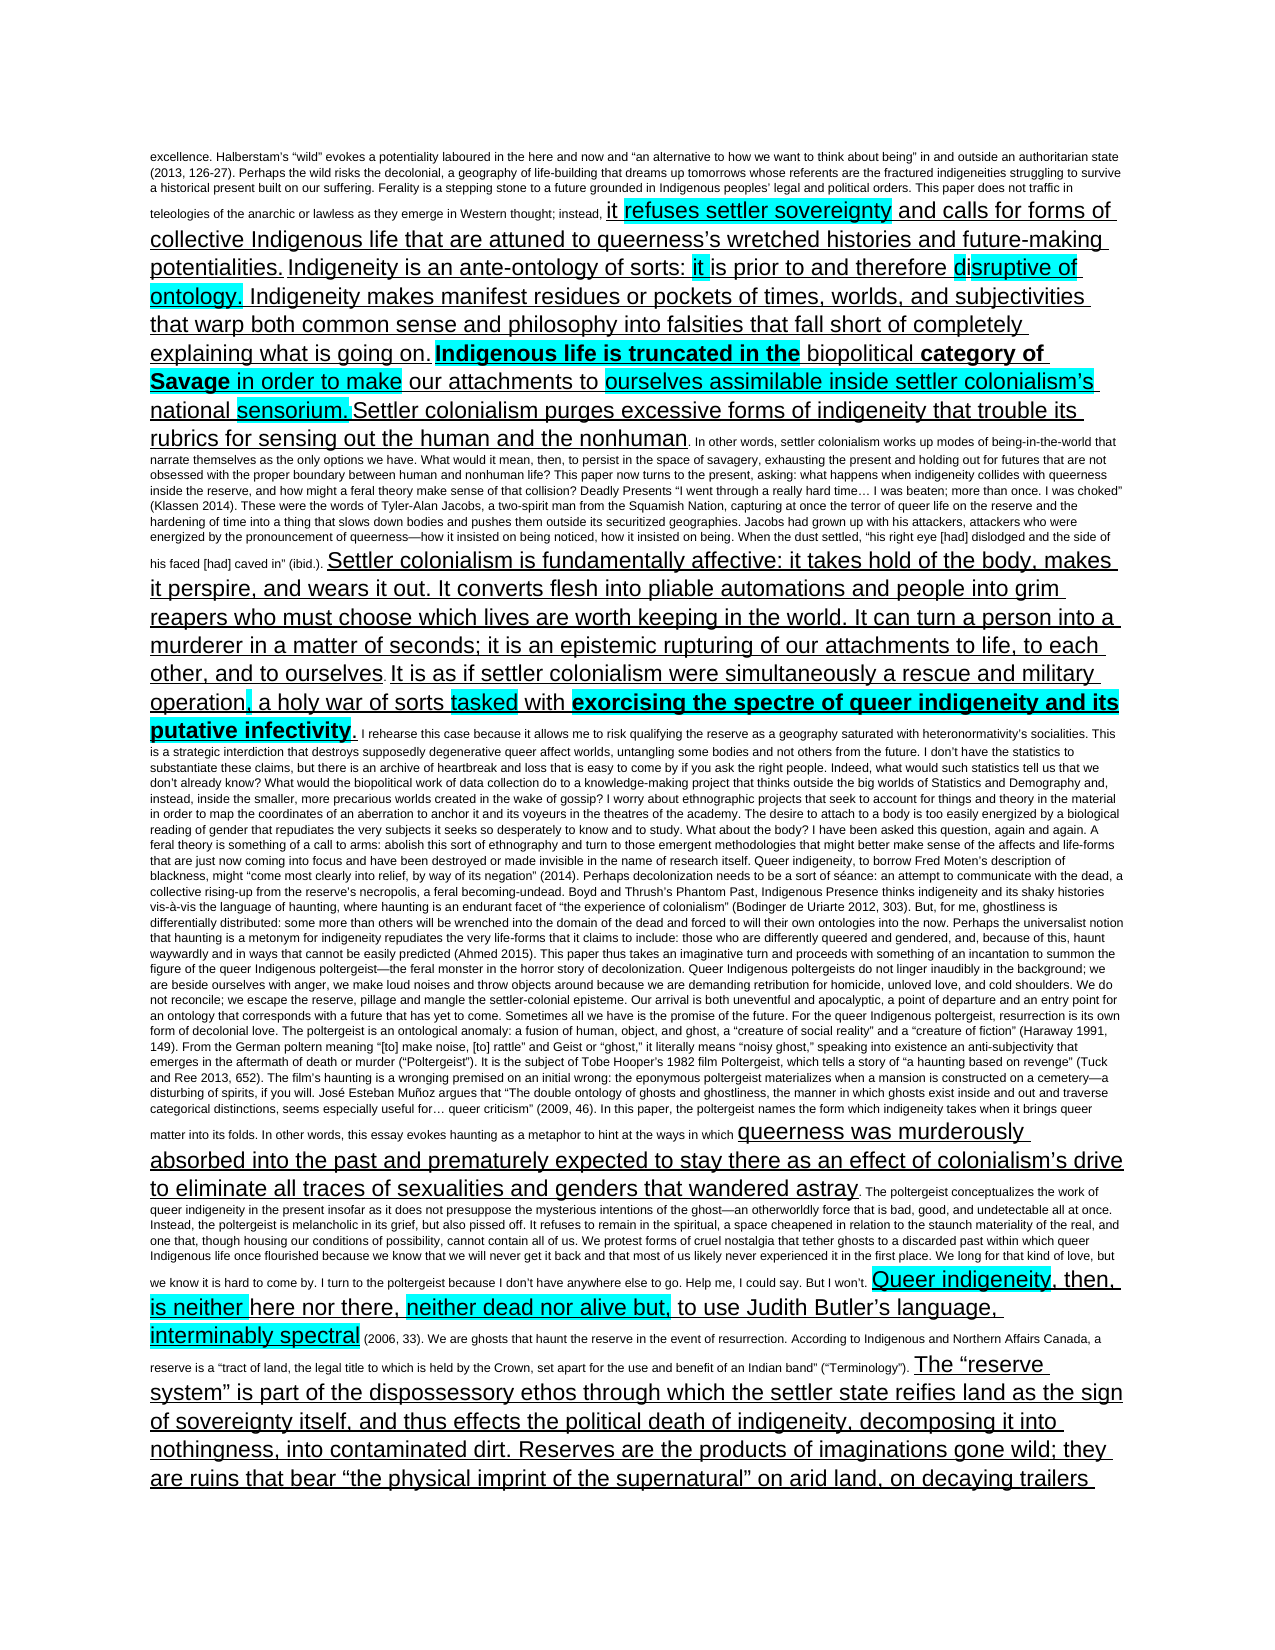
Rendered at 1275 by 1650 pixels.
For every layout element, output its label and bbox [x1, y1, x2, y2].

text [150, 150, 1125, 1491]
